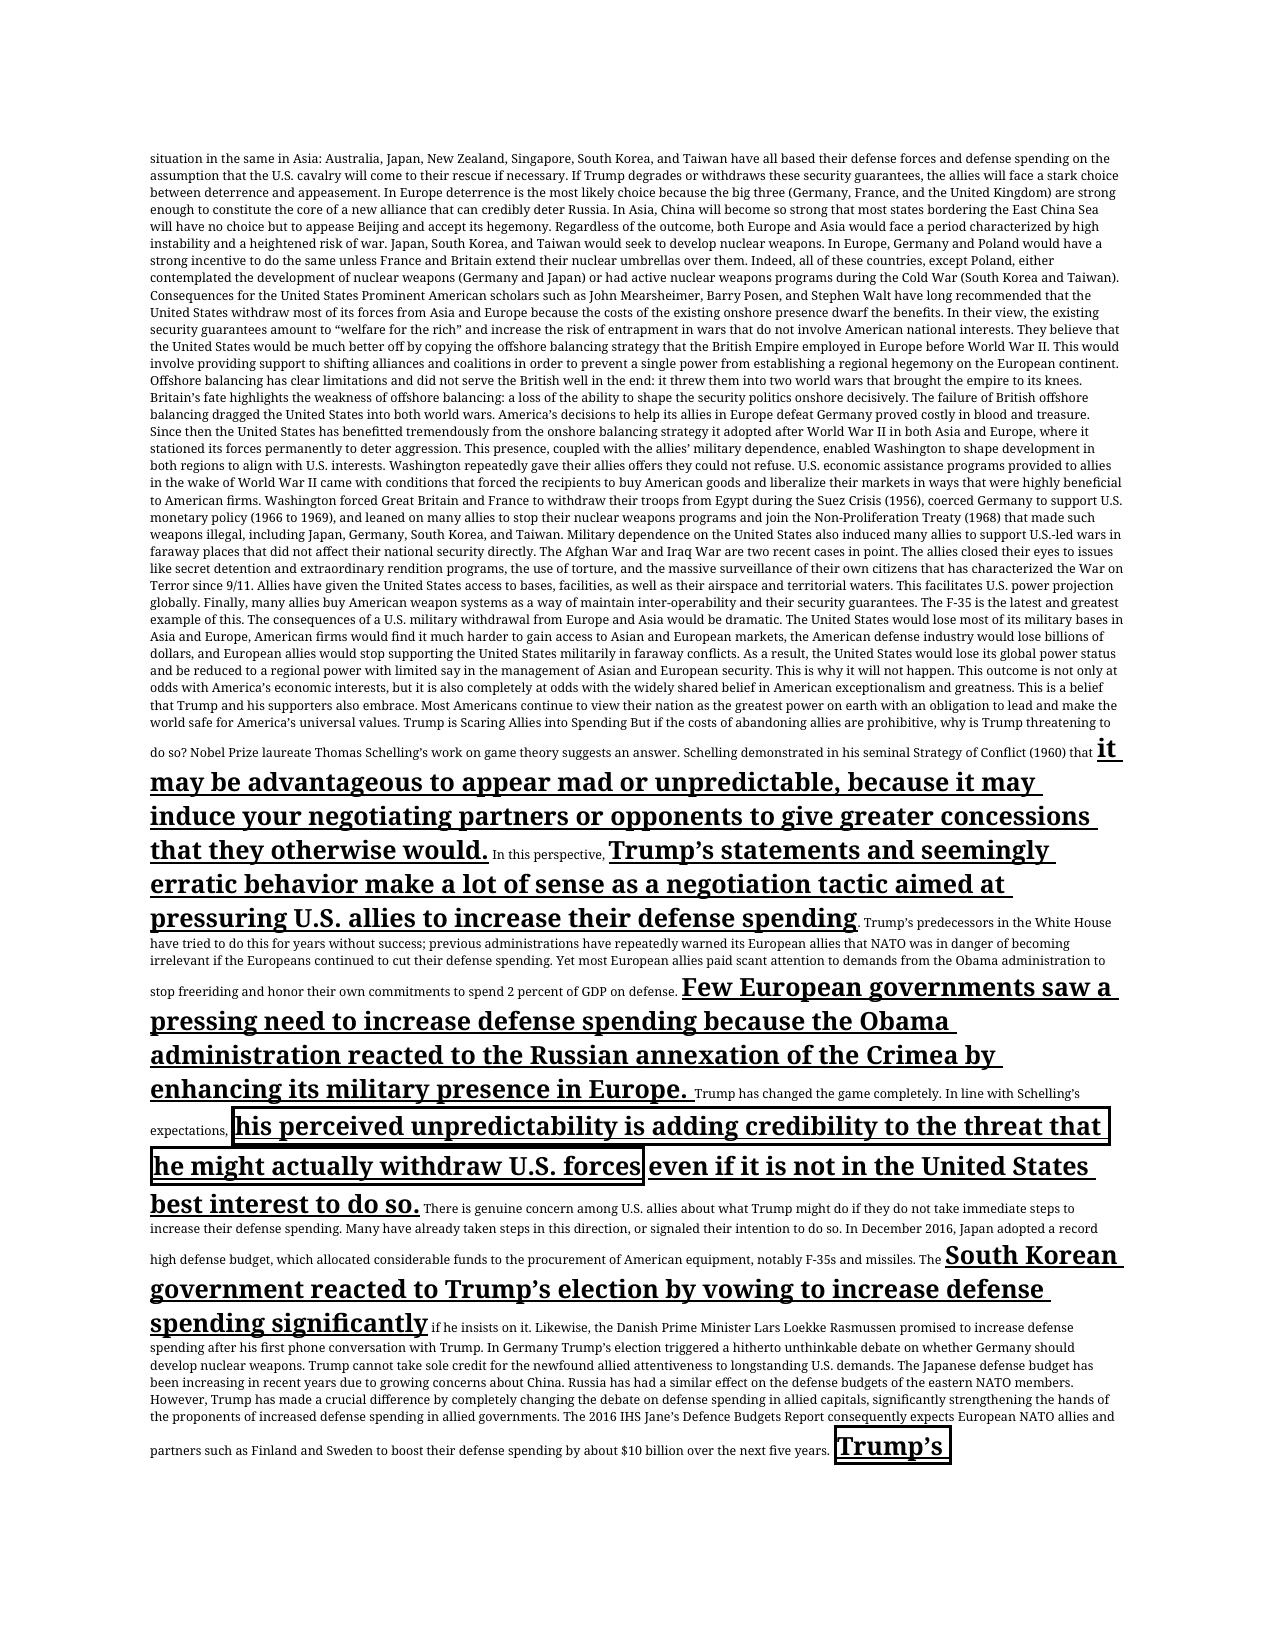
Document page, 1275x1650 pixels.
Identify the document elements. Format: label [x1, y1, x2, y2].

text [150, 150, 1125, 1465]
